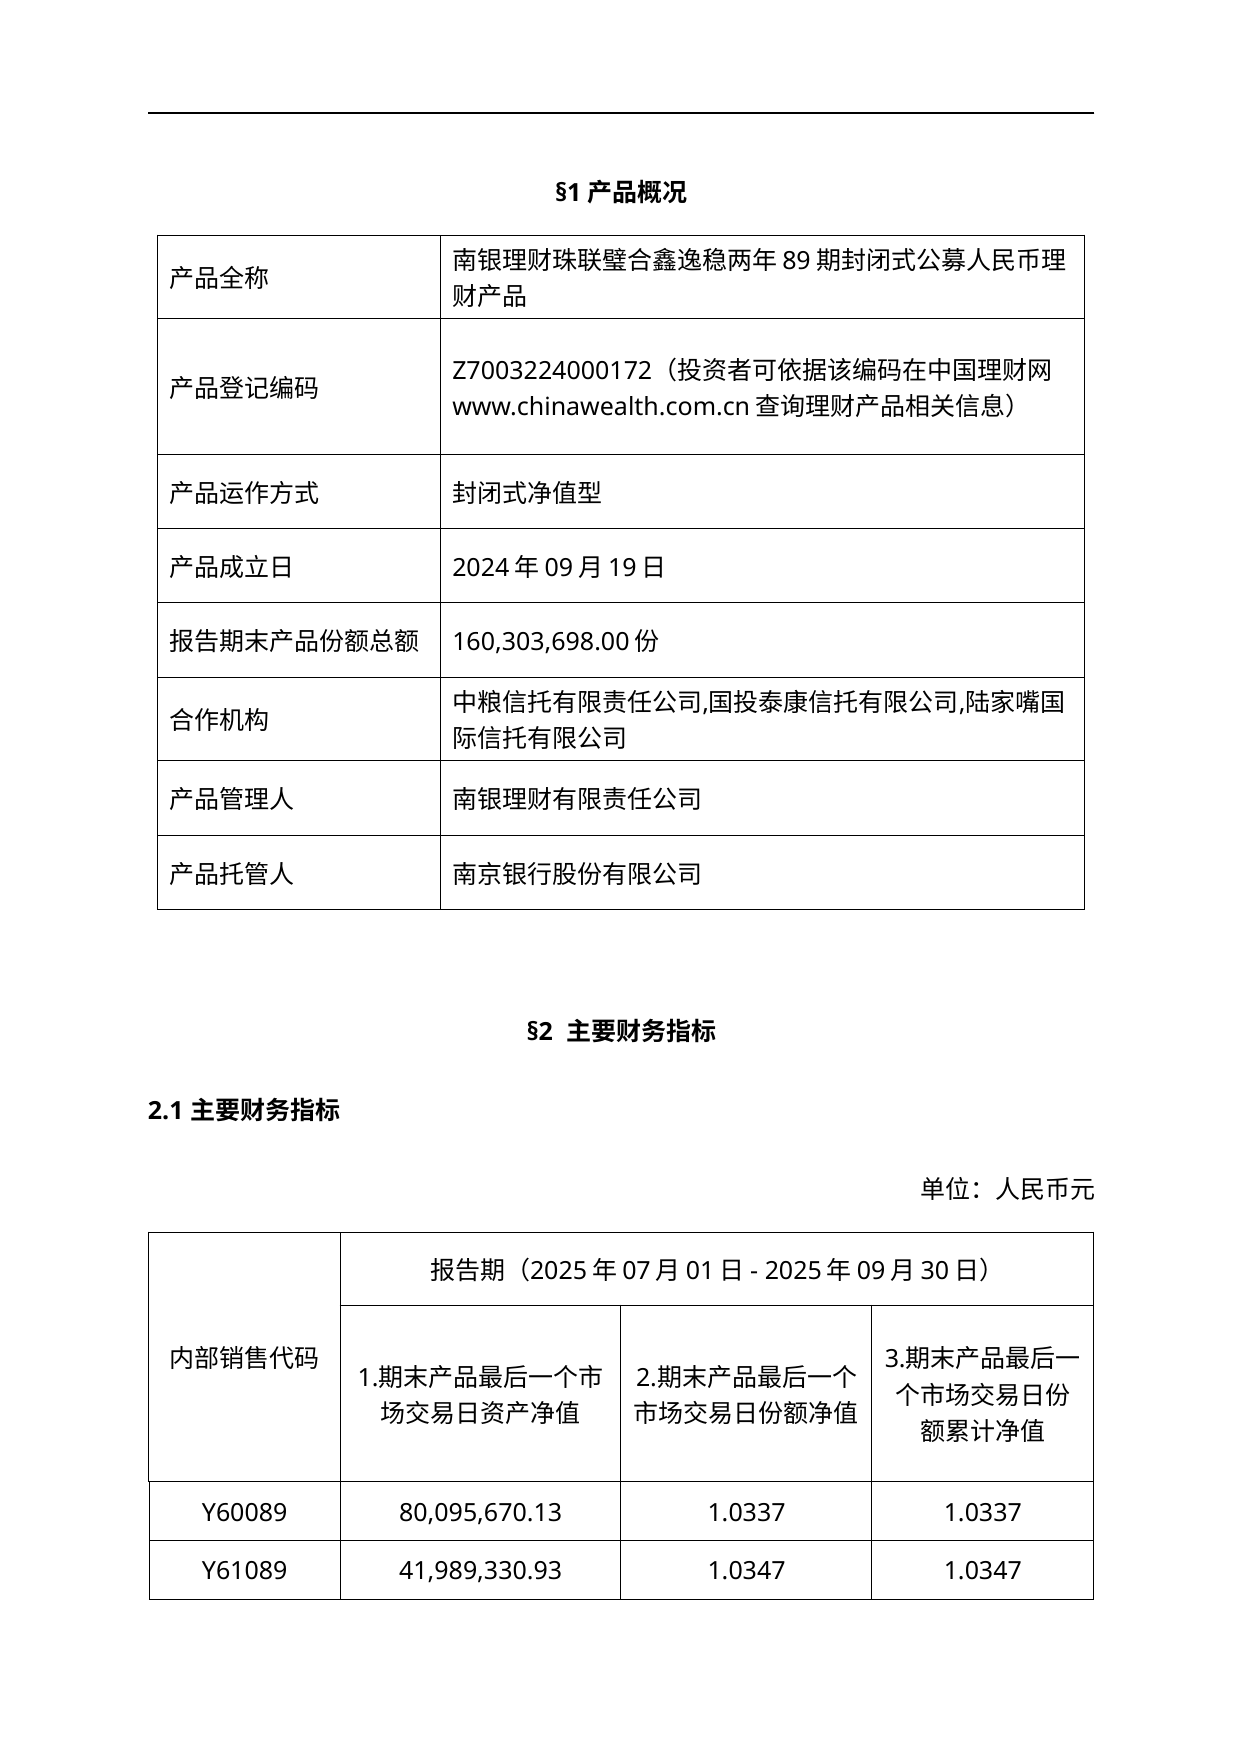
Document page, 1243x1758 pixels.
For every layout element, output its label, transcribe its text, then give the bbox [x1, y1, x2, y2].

table_header 产品全称 [158, 236, 440, 318]
table_cell 3.期末产品最后一个市场交易日份额累计净值 [872, 1306, 1093, 1481]
table_cell Y60089 [150, 1482, 340, 1540]
table_cell 产品运作方式 [158, 455, 440, 528]
table_cell 中粮信托有限责任公司,国投泰康信托有限公司,陆家嘴国际信托有限公司 [441, 678, 1084, 760]
text 2.1 主要财务指标 [148, 1090, 1094, 1127]
table_cell 合作机构 [158, 678, 440, 760]
table_cell 产品登记编码 [158, 319, 440, 453]
table_cell 1.0337 [621, 1482, 871, 1540]
table_cell 80,095,670.13 [341, 1482, 620, 1540]
table_cell 2024年09月19日 [441, 529, 1084, 602]
table_header 报告期（2025年07月01日 - 2025年09月30日） [341, 1233, 1093, 1304]
table_cell 1.0347 [621, 1541, 871, 1599]
table_cell 封闭式净值型 [441, 455, 1084, 528]
text §1 产品概况 [148, 173, 1094, 209]
table_cell 41,989,330.93 [341, 1541, 620, 1599]
table_cell 产品托管人 [158, 836, 440, 909]
table_header 南银理财珠联璧合鑫逸稳两年89期封闭式公募人民币理财产品 [441, 236, 1084, 318]
table_cell 1.0347 [872, 1541, 1093, 1599]
table_cell Y61089 [150, 1541, 340, 1599]
table_cell 产品成立日 [158, 529, 440, 602]
table_cell 1.期末产品最后一个市场交易日资产净值 [341, 1306, 620, 1481]
table_cell 160,303,698.00份 [441, 603, 1084, 677]
table_cell 2.期末产品最后一个市场交易日份额净值 [621, 1306, 871, 1481]
table_header 内部销售代码 [149, 1233, 340, 1481]
table_cell 产品管理人 [158, 761, 440, 834]
text §2 主要财务指标 [148, 1011, 1094, 1047]
table_cell 南银理财有限责任公司 [441, 761, 1084, 834]
table_cell 南京银行股份有限公司 [441, 836, 1084, 909]
table_cell 1.0337 [872, 1482, 1093, 1540]
table_cell 报告期末产品份额总额 [158, 603, 440, 677]
text 单位：人民币元 [148, 1170, 1094, 1206]
table_cell Z7003224000172（投资者可依据该编码在中国理财网www.chinawealth.com.cn查询理财产品相关信息） [441, 319, 1084, 453]
